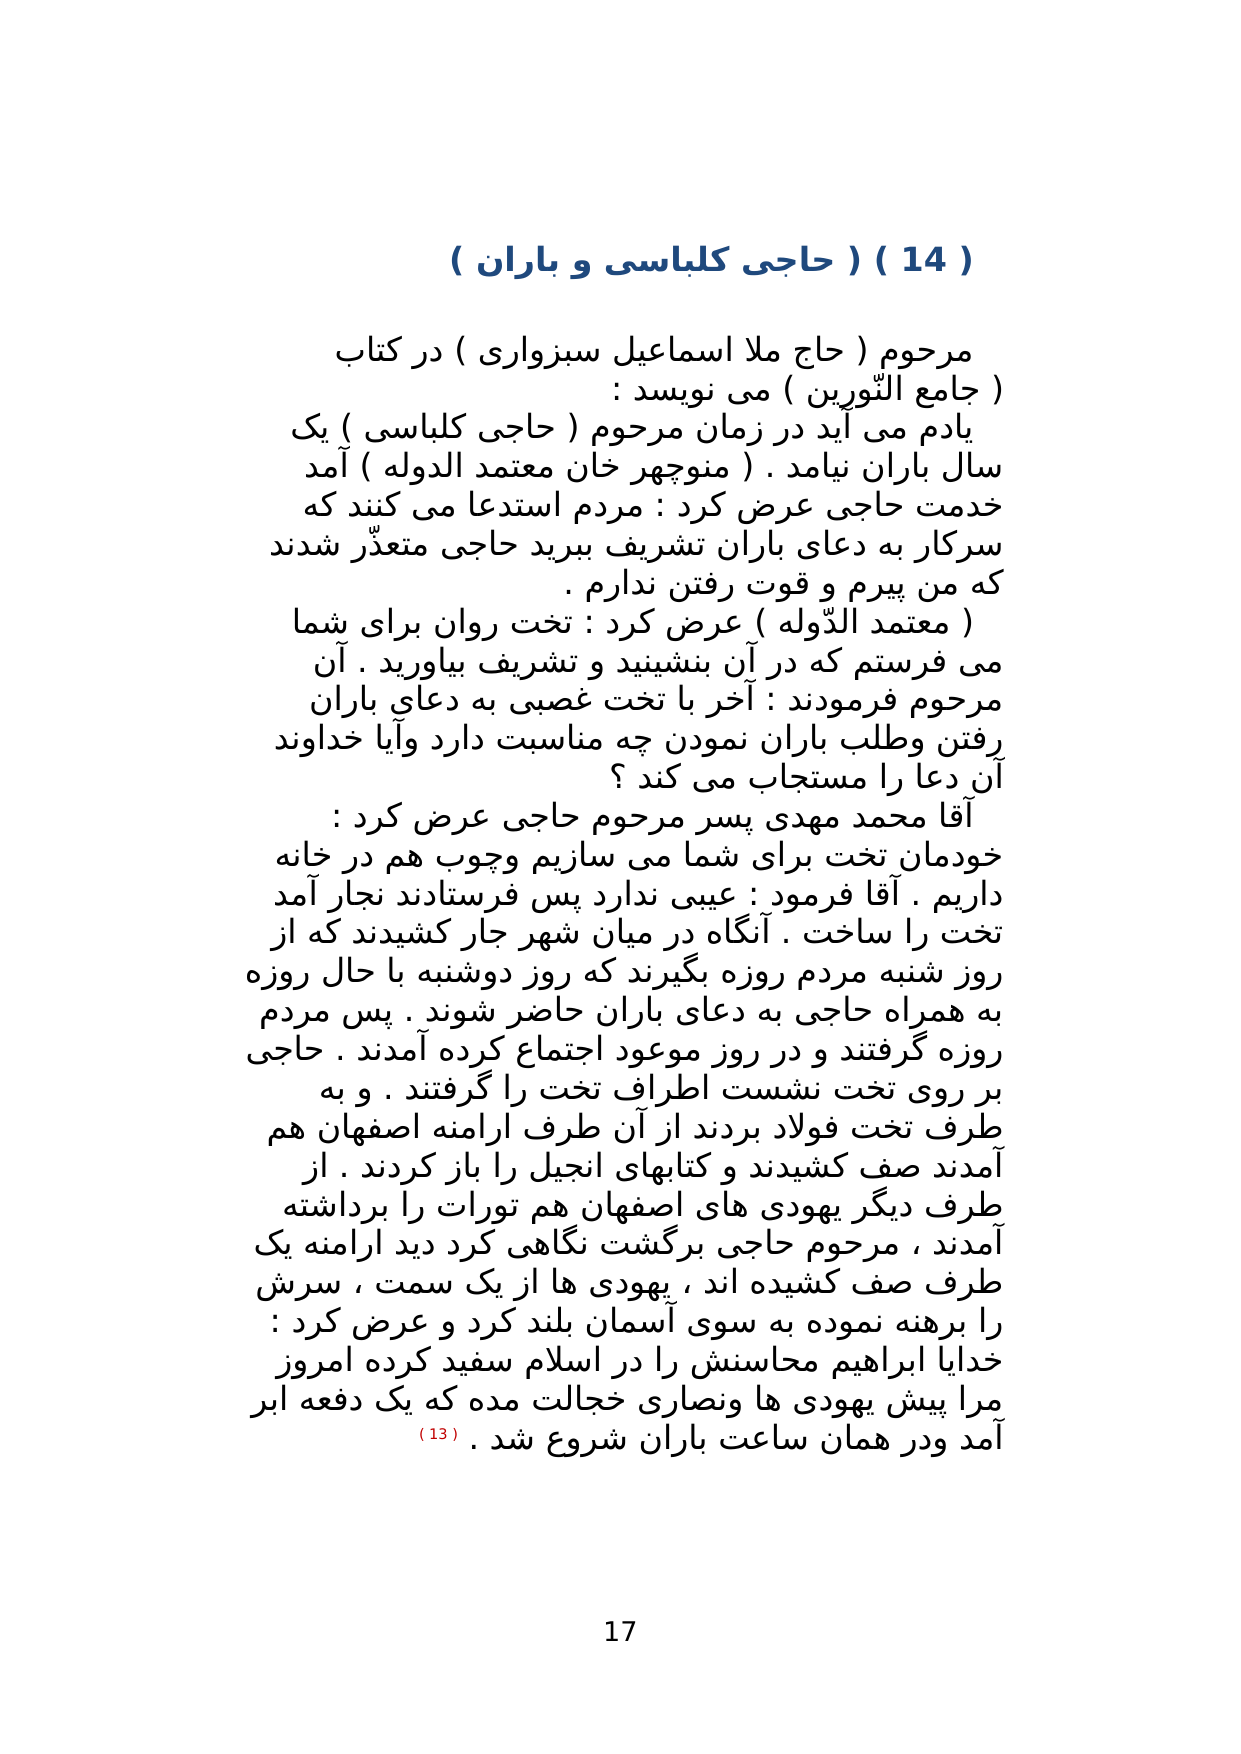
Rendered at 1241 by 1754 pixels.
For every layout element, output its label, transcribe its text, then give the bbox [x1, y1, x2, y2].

text آقا محمد مهدی پسر مرحوم حاجی عرض کرد : خودمان تخت برای شما می سازیم وچوب هم در خانه داریم . آقا فرمود : عیبی ندارد پس فرستادند نجار آمد تخت را ساخت . آنگاه در میان شهر جار کشیدند که از روز شنبه مردم روزه بگیرند که روز دوشنبه با حال روزه به همراه حاجی به دعای باران حاضر شوند . پس مردم روزه گرفتند و در روز موعود اجتماع کرده آمدند . حاجی بر روی تخت نشست اطراف تخت را گرفتند . و به طرف تخت فولاد بردند از آن طرف ارامنه اصفهان هم آمدند صف کشیدند و کتابهای انجیل را باز کردند . از طرف دیگر یهودی های اصفهان هم تورات را برداشته آمدند ، مرحوم حاجی برگشت نگاهی کرد دید ارامنه یک طرف صف کشیده اند ، یهودی ها از یک سمت ، سرش را برهنه نموده به سوی آسمان بلند کرد و عرض کرد : خدایا ابراهیم محاسنش را در اسلام سفید کرده امروز مرا پیش یهودی ها ونصاری خجالت مده که یک دفعه ابر آمد ودر همان ساعت باران شروع شد . ( 13 ) [236, 796, 1004, 1457]
text مرحوم ( حاج ملا اسماعیل سبزواری ) در کتاب ( جامع النّورین ) می نویسد : [236, 330, 1004, 408]
text یادم می آید در زمان مرحوم ( حاجی کلباسی ) یک سال باران نیامد . ( منوچهر خان معتمد الدوله ) آمد خدمت حاجی عرض کرد : مردم استدعا می کنند که سرکار به دعای باران تشریف ببرید حاجی متعذّر شدند که من پیرم و قوت رفتن ندارم . [236, 408, 1004, 602]
subtitle ( 14 ) ( حاجی کلباسی و باران ) [236, 241, 1004, 279]
text ( معتمد الدّوله ) عرض کرد : تخت روان برای شما می فرستم که در آن بنشینید و تشریف بیاورید . آن مرحوم فرمودند : آخر با تخت غصبی به دعای باران رفتن وطلب باران نمودن چه مناسبت دارد وآیا خداوند آن دعا را مستجاب می کند ؟ [236, 602, 1004, 796]
